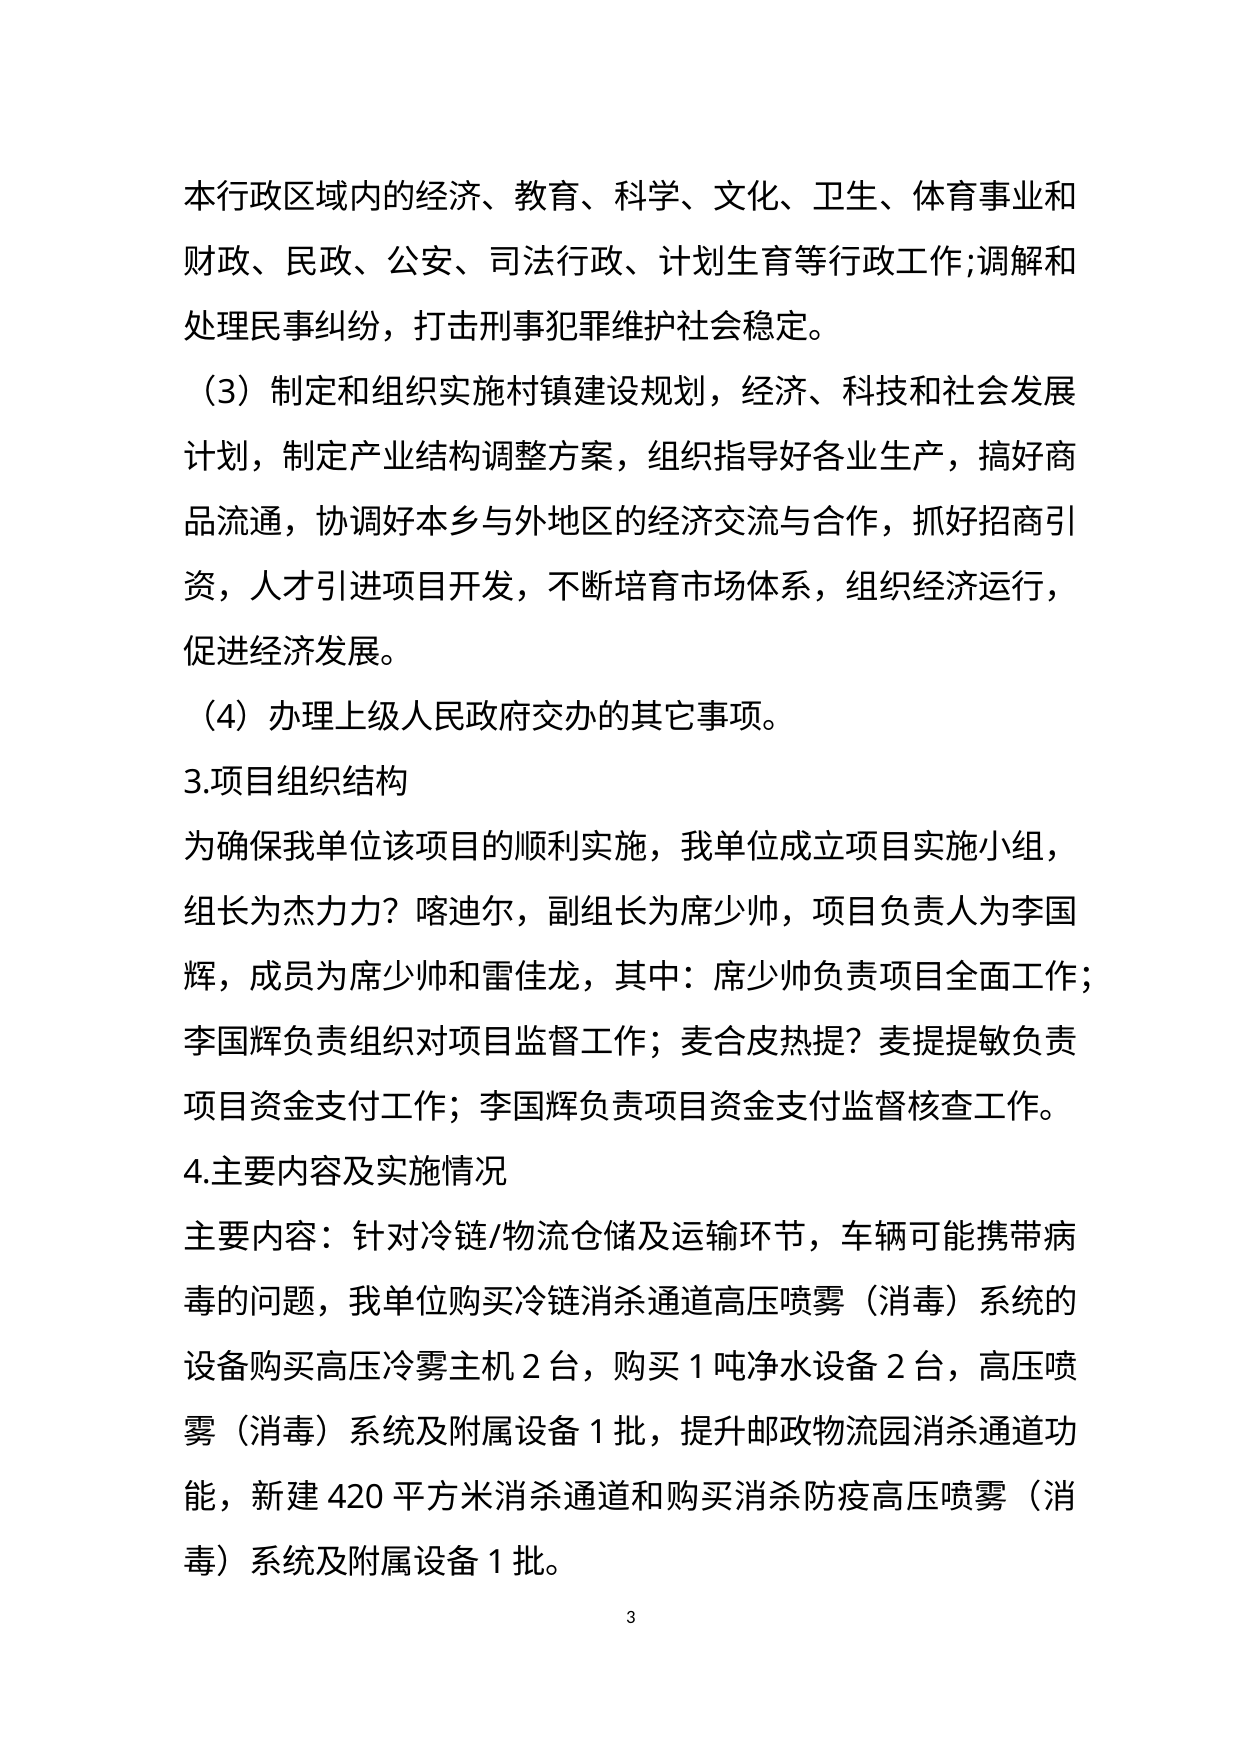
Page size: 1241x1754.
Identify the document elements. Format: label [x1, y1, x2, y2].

text [183, 162, 1078, 1592]
